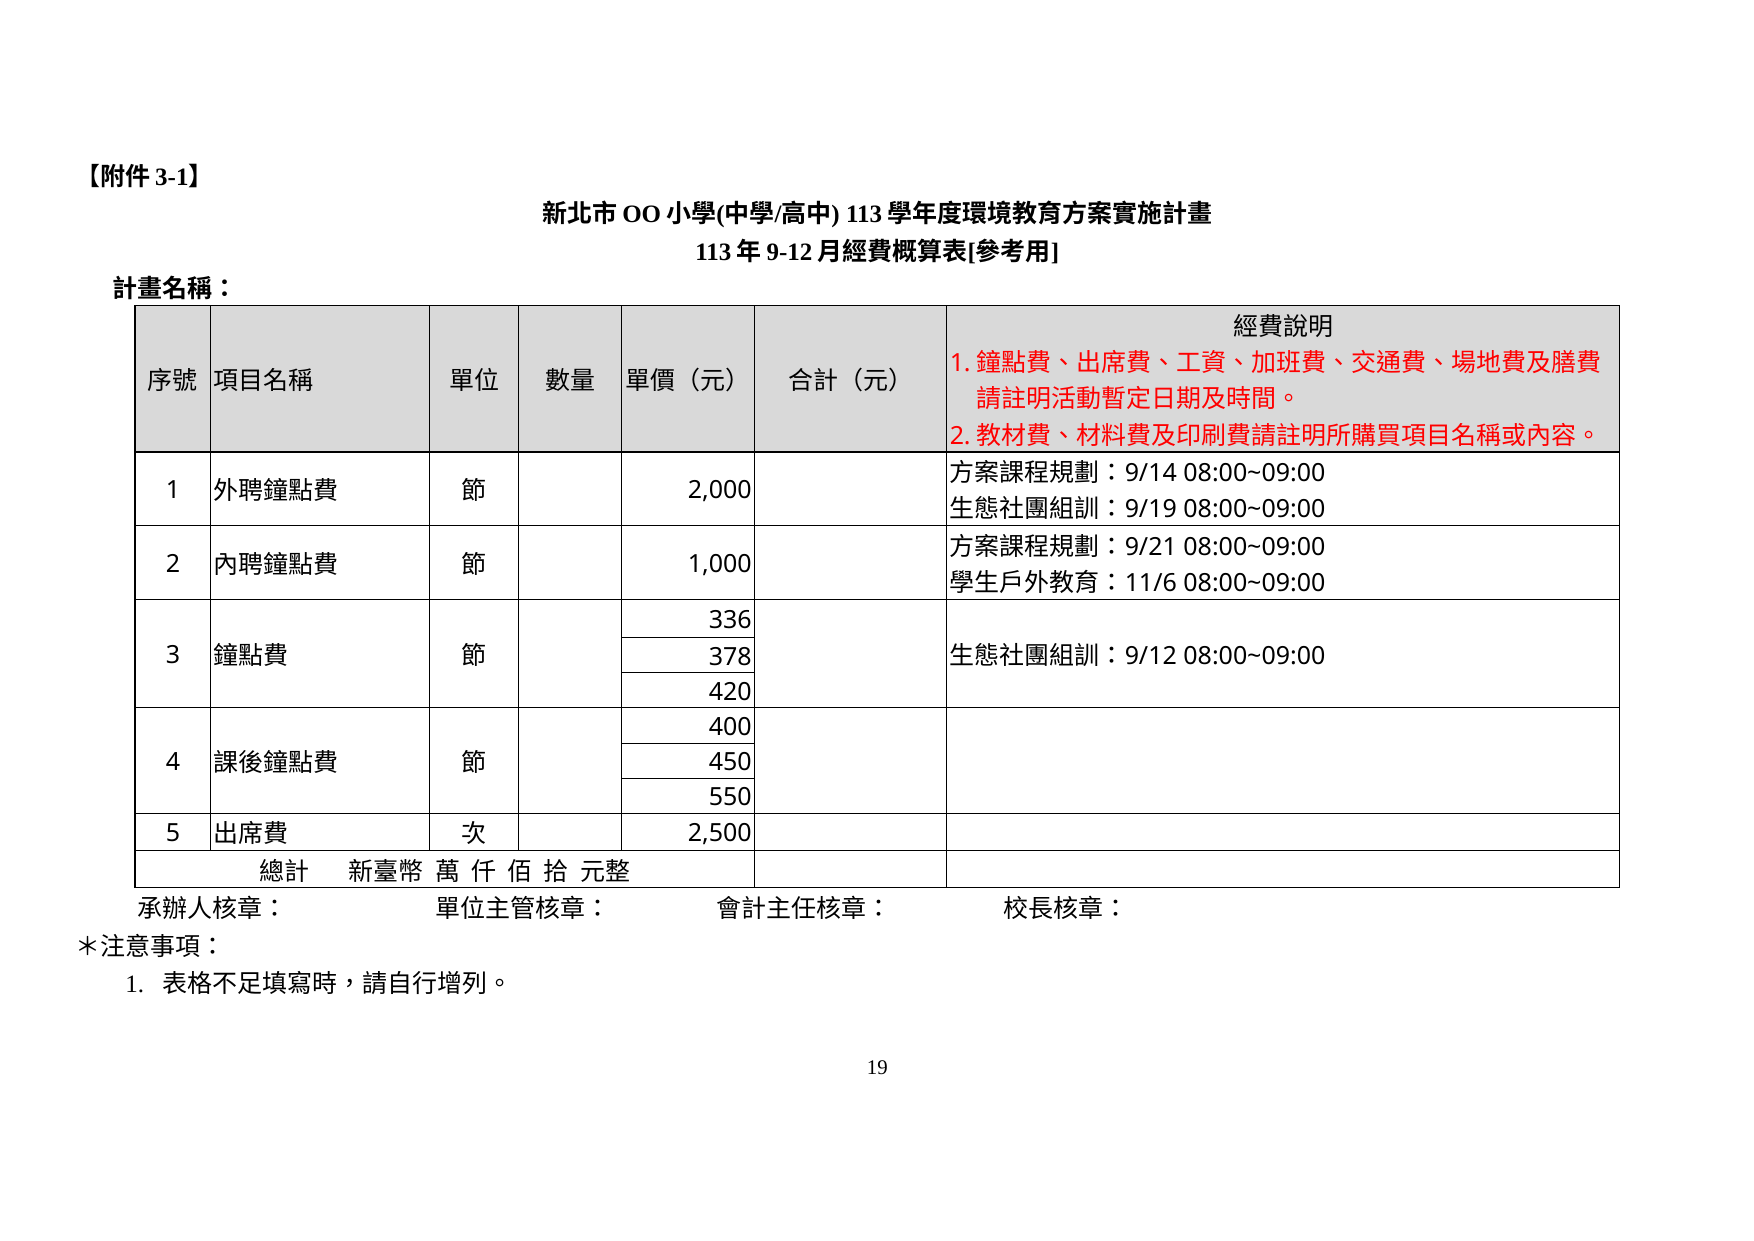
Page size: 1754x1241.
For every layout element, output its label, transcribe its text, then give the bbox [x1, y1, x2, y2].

table_cell 400 [622, 708, 754, 742]
text 計畫名稱： [75, 268, 1679, 305]
text 承辦人核章： 單位主管核章： 會計主任核章： 校長核章： [75, 888, 1679, 926]
table_cell 內聘鐘點費 [211, 526, 429, 598]
table_header 單價（元） [622, 306, 754, 451]
table_cell [755, 600, 946, 707]
table_header 合計（元） [755, 306, 946, 451]
table_header 經費說明 鐘點費、出席費、工資、加班費、交通費、場地費及膳費請註明活動暫定日期及時間。 教材費、材料費及印刷費請註明所購買項目名稱或內容。 [947, 306, 1619, 451]
table_cell [519, 814, 621, 850]
table_cell 節 [430, 453, 518, 525]
table_cell [755, 453, 946, 525]
table_cell [755, 814, 946, 850]
table_cell 2,000 [622, 453, 754, 525]
table_header 數量 [519, 306, 621, 451]
text 新北市OO小學(中學/高中) 113學年度環境教育方案實施計畫 [75, 193, 1679, 230]
table_header 序號 [136, 306, 210, 451]
table_cell 420 [622, 673, 754, 707]
table_cell [519, 526, 621, 598]
table_cell 550 [622, 779, 754, 813]
table_cell [947, 708, 1619, 813]
table_cell [755, 851, 946, 887]
text ＊注意事項： [75, 926, 1679, 963]
table_cell 出席費 [211, 814, 429, 850]
table_cell [755, 526, 946, 598]
table_cell 方案課程規劃：9/21 08:00~09:00 學生戶外教育：11/6 08:00~09:00 [947, 526, 1619, 598]
table_cell 4 [136, 708, 210, 813]
text 【附件3-1】 [75, 155, 1679, 193]
table_cell 外聘鐘點費 [211, 453, 429, 525]
table_cell 課後鐘點費 [211, 708, 429, 813]
table_cell 2,500 [622, 814, 754, 850]
table_cell 次 [430, 814, 518, 850]
table_cell 總計 新臺幣 萬 仟 佰 拾 元整 [136, 851, 754, 887]
table_cell 5 [136, 814, 210, 850]
table_cell 378 [622, 638, 754, 672]
table_cell 節 [430, 600, 518, 707]
table_cell 336 [622, 600, 754, 637]
table_cell [519, 600, 621, 707]
table_cell [755, 708, 946, 813]
table_cell [947, 814, 1619, 850]
table_cell 1,000 [622, 526, 754, 598]
table_cell 3 [136, 600, 210, 707]
text 113年9-12月經費概算表[參考用] [75, 230, 1679, 268]
table_cell 2 [136, 526, 210, 598]
list 表格不足填寫時，請自行增列。 [125, 963, 1679, 1001]
table_cell 節 [430, 526, 518, 598]
table_cell 1 [136, 453, 210, 525]
table_cell 鐘點費 [211, 600, 429, 707]
table_cell [519, 708, 621, 813]
table_cell 生態社團組訓：9/12 08:00~09:00 [947, 600, 1619, 707]
table_header 單位 [430, 306, 518, 451]
table_header 項目名稱 [211, 306, 429, 451]
table_cell 方案課程規劃：9/14 08:00~09:00 生態社團組訓：9/19 08:00~09:00 [947, 453, 1619, 525]
table_cell [947, 851, 1619, 887]
table_cell 節 [430, 708, 518, 813]
table_cell 450 [622, 744, 754, 777]
table_cell [519, 453, 621, 525]
